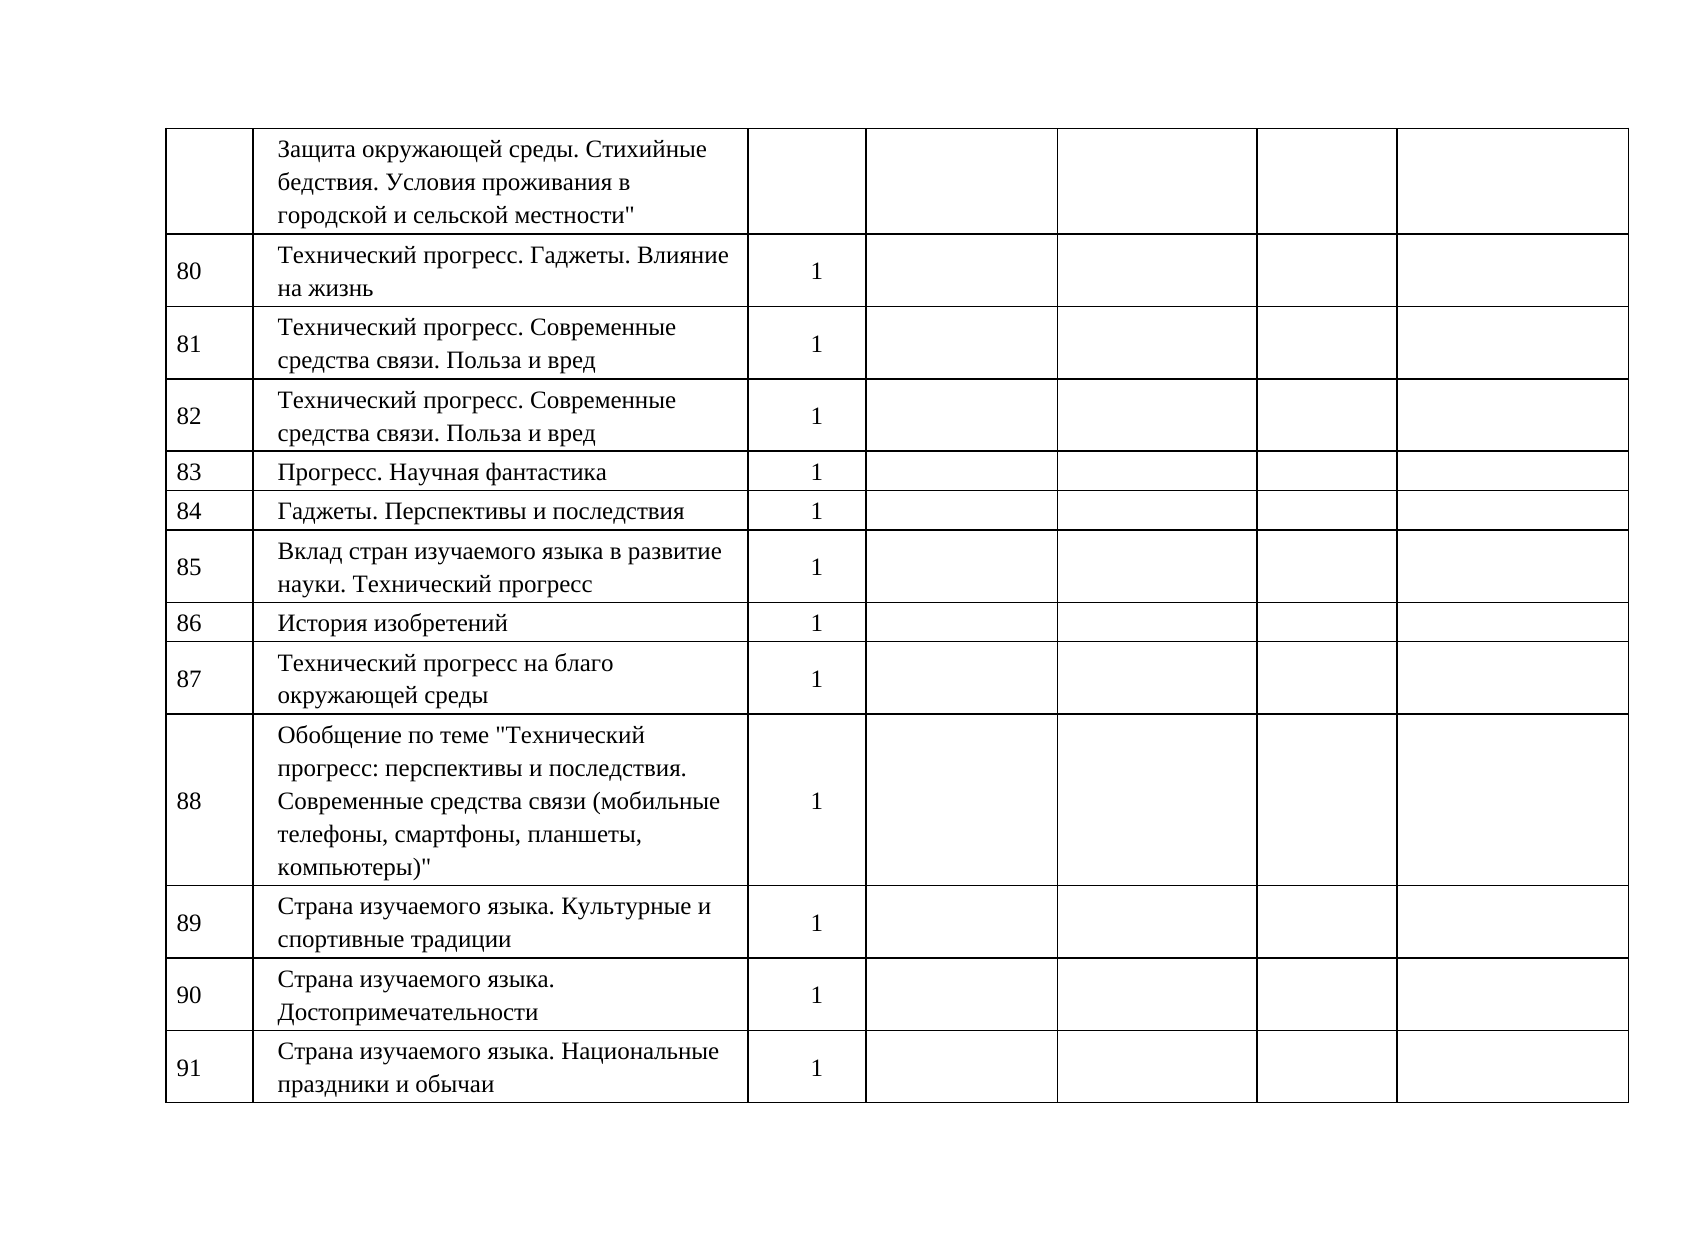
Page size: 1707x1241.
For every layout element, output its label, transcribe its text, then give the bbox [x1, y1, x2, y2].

table_cell [1398, 715, 1628, 885]
table_cell Технический прогресс на благо окружающей среды [254, 642, 747, 713]
table_cell [1058, 1031, 1256, 1102]
table_cell Вклад стран изучаемого языка в развитие науки. Технический прогресс [254, 531, 747, 601]
table_cell [1398, 642, 1628, 713]
table_cell 1 [749, 642, 865, 713]
table_cell История изобретений [254, 603, 747, 641]
table_cell 1 [749, 380, 865, 450]
table_cell [1058, 235, 1256, 306]
table_cell Страна изучаемого языка. Национальные праздники и обычаи [254, 1031, 747, 1102]
table_cell [867, 491, 1057, 529]
table_cell 1 [749, 235, 865, 306]
table_cell 83 [167, 452, 252, 490]
table_cell 82 [167, 380, 252, 450]
table_cell Технический прогресс. Современные средства связи. Польза и вред [254, 307, 747, 378]
table_cell [1258, 452, 1396, 490]
table_cell [1258, 380, 1396, 450]
table_cell 88 [167, 715, 252, 885]
table_cell Гаджеты. Перспективы и последствия [254, 491, 747, 529]
table_cell [1258, 531, 1396, 601]
table_cell [867, 715, 1057, 885]
table_cell 1 [749, 959, 865, 1029]
table_cell 91 [167, 1031, 252, 1102]
table_cell Технический прогресс. Гаджеты. Влияние на жизнь [254, 235, 747, 306]
table_cell [867, 380, 1057, 450]
table_cell 85 [167, 531, 252, 601]
table_cell Обобщение по теме "Технический прогресс: перспективы и последствия. Современные средства связи (мобильные телефоны, смартфоны, планшеты, компьютеры)" [254, 715, 747, 885]
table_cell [254, 129, 747, 233]
table_cell Страна изучаемого языка. Культурные и спортивные традиции [254, 886, 747, 957]
table_cell [1398, 235, 1628, 306]
table_cell [867, 642, 1057, 713]
table_cell [1258, 715, 1396, 885]
table_cell 81 [167, 307, 252, 378]
table_cell 1 [749, 603, 865, 641]
table_cell [1058, 959, 1256, 1029]
table_cell [867, 1031, 1057, 1102]
table_cell 1 [749, 307, 865, 378]
table_cell [1258, 1031, 1396, 1102]
table_cell [867, 886, 1057, 957]
table_cell 1 [749, 531, 865, 601]
table_cell [1258, 491, 1396, 529]
table_cell [1058, 642, 1256, 713]
table_cell [1258, 959, 1396, 1029]
table_cell 80 [167, 235, 252, 306]
table_cell [867, 307, 1057, 378]
table_cell [1398, 531, 1628, 601]
table_cell [1258, 886, 1396, 957]
table_cell [1058, 491, 1256, 529]
table_cell Прогресс. Научная фантастика [254, 452, 747, 490]
table_cell [1258, 129, 1396, 233]
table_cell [254, 959, 747, 1029]
table_cell [1398, 129, 1628, 233]
table_cell [1258, 603, 1396, 641]
table_cell [867, 603, 1057, 641]
table_cell [1398, 959, 1628, 1029]
table_cell [1058, 129, 1256, 233]
table_cell [1258, 235, 1396, 306]
table_cell 87 [167, 642, 252, 713]
table_cell 86 [167, 603, 252, 641]
table_cell [1398, 380, 1628, 450]
table_cell [1058, 886, 1256, 957]
table_cell 84 [167, 491, 252, 529]
table_cell [867, 452, 1057, 490]
table_cell [1398, 1031, 1628, 1102]
table_cell [1058, 307, 1256, 378]
table_cell [1398, 491, 1628, 529]
table_cell [1398, 603, 1628, 641]
table_cell [867, 235, 1057, 306]
table_cell 1 [749, 491, 865, 529]
table_cell [1398, 452, 1628, 490]
table_cell [1398, 307, 1628, 378]
table_cell 1 [749, 1031, 865, 1102]
table_cell Технический прогресс. Современные средства связи. Польза и вред [254, 380, 747, 450]
table_cell [1058, 603, 1256, 641]
table_cell [1058, 715, 1256, 885]
table_cell [1058, 380, 1256, 450]
table_cell 1 [749, 886, 865, 957]
table_cell 1 [749, 715, 865, 885]
table_cell 1 [749, 129, 865, 233]
table_cell 90 [167, 959, 252, 1029]
table_cell [1058, 452, 1256, 490]
table_cell 1 [749, 452, 865, 490]
table_cell [1398, 886, 1628, 957]
table_cell 1 [867, 129, 1057, 233]
table_cell [1258, 307, 1396, 378]
table_cell 89 [167, 886, 252, 957]
table_cell 79 [167, 129, 252, 233]
table_cell [867, 959, 1057, 1029]
table_cell [867, 531, 1057, 601]
table_cell [1058, 531, 1256, 601]
table_cell [1258, 642, 1396, 713]
